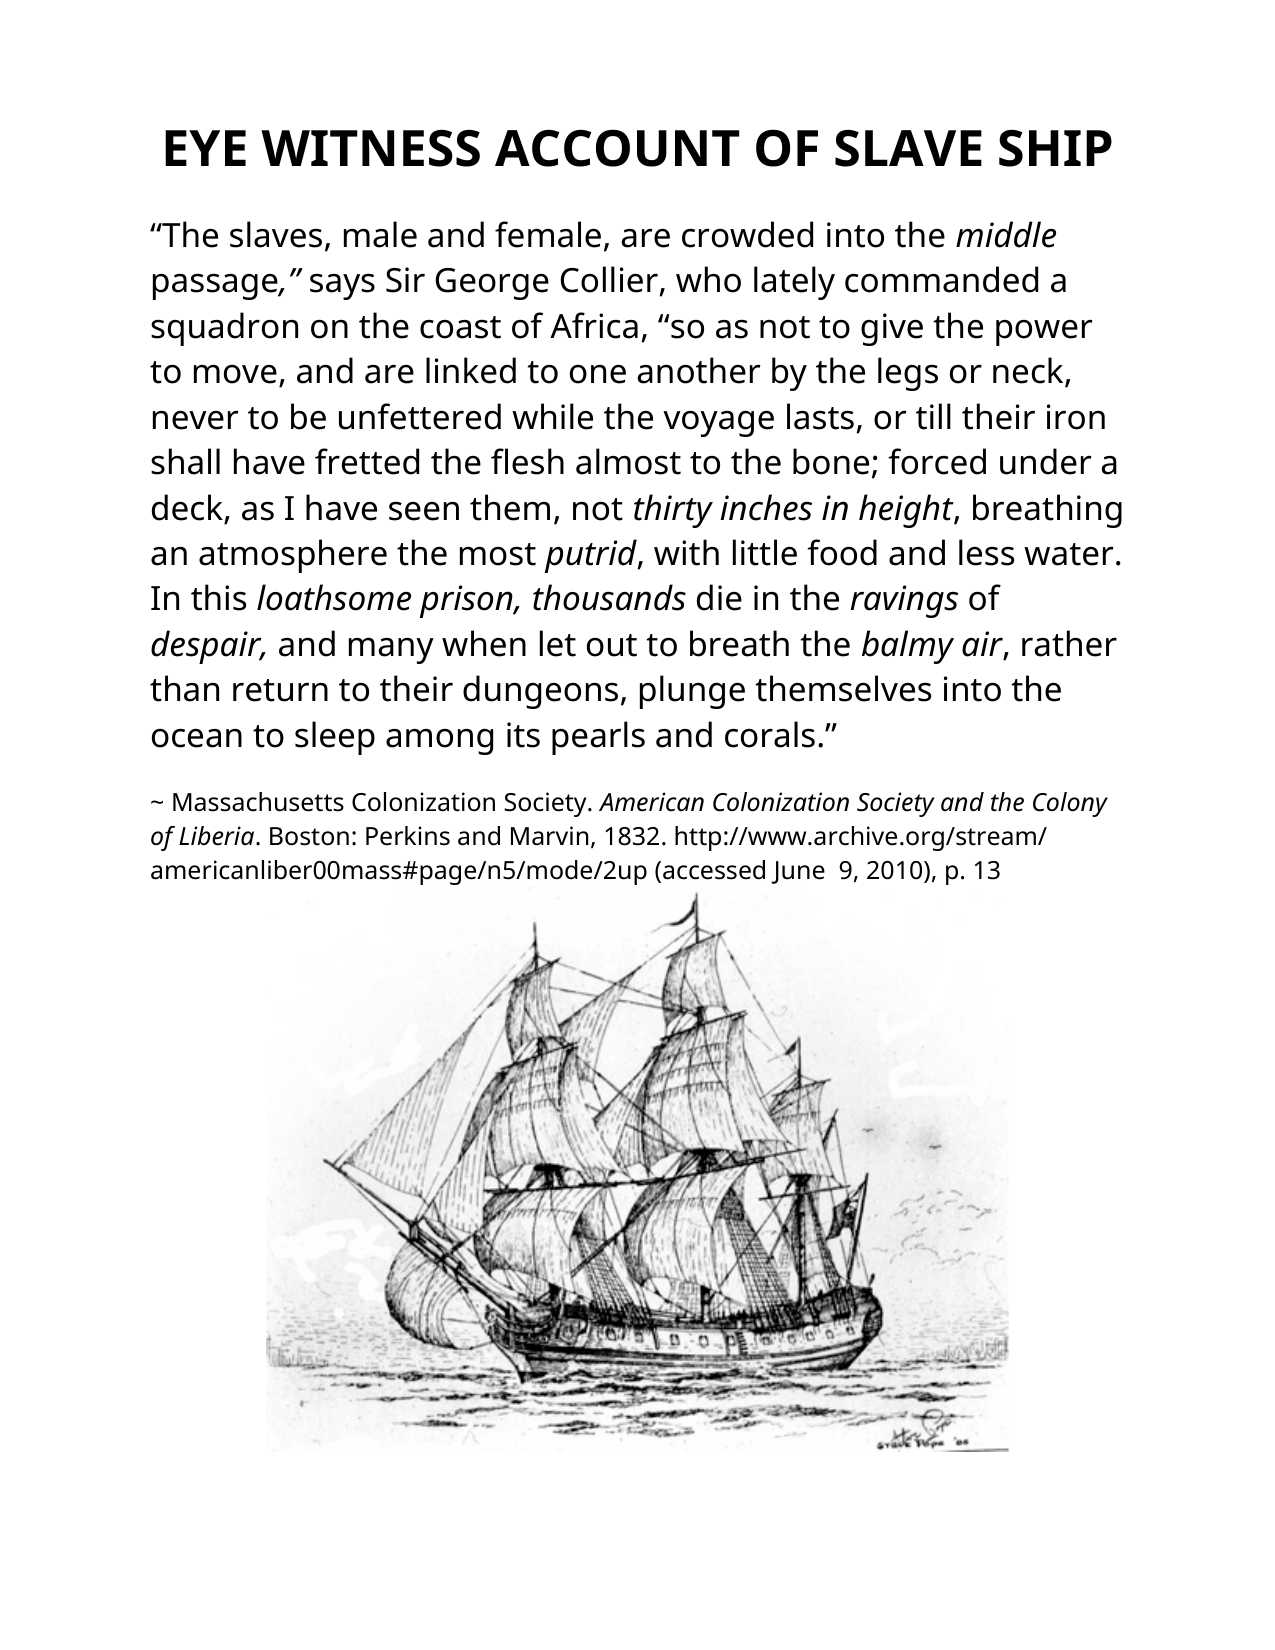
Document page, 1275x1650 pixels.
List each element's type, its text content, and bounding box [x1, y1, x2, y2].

text “The slaves, male and female, are crowded into the middle passage,” says Sir George Collier, who lately commanded a squadron on the coast of Africa, “so as not to give the power to move, and are linked to one another by the legs or neck, never to be unfettered while the voyage lasts, or till their iron shall have fretted the flesh almost to the bone; forced under a deck, as I have seen them, not thirty inches in height, breathing an atmosphere the most putrid, with little food and less water. In this loathsome prison, thousands die in the ravings of despair, and many when let out to breath the balmy air, rather than return to their dungeons, plunge themselves into the ocean to sleep among its pearls and corals.” [150, 212, 1125, 785]
text EYE WITNESS ACCOUNT OF SLAVE SHIP [150, 112, 1125, 181]
text ~ Massachusetts Colonization Society. American Colonization Society and the Colony of Liberia. Boston: Perkins and Marvin, 1832. http://www.archive.org/stream/ americanliber00mass#page/n5/mode/2up (accessed June 9, 2010), p. 13 [150, 785, 1125, 887]
picture [266, 887, 1009, 1452]
